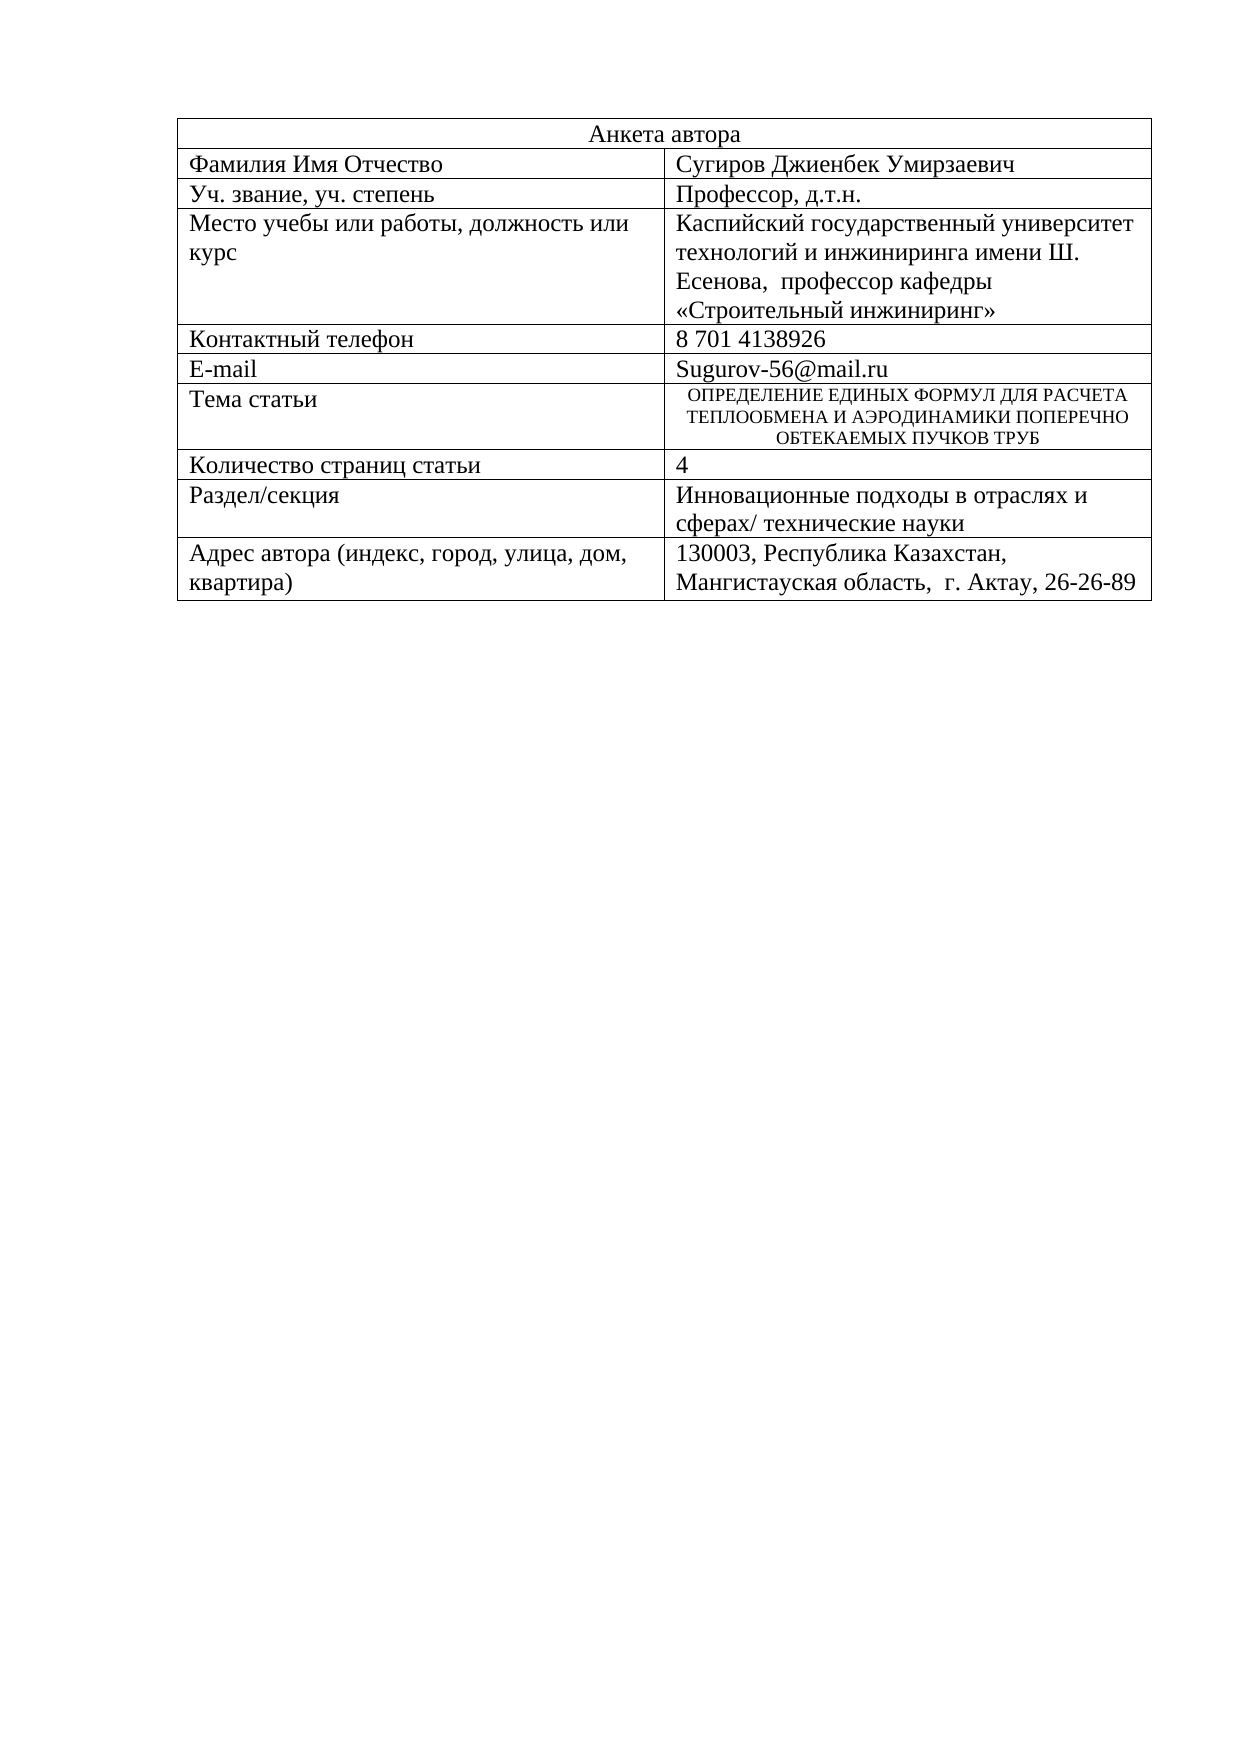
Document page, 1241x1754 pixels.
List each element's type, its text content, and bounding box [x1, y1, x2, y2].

table_cell Адрес автора (индекс, город, улица, дом, квартира) [178, 538, 664, 600]
table_header Анкета автора [178, 119, 1151, 148]
table_cell Sugurov-56@mail.ru [665, 354, 1151, 383]
table_cell 130003, Республика Казахстан, Мангистауская область, г. Актау, 26-26-89 [665, 538, 1151, 600]
table_cell Профессор, д.т.н. [665, 179, 1151, 207]
table_cell 4 [665, 450, 1151, 479]
table_cell Уч. звание, уч. степень [178, 179, 664, 207]
table_cell Фамилия Имя Отчество [178, 149, 664, 178]
table_cell Место учебы или работы, должность или курс [178, 209, 664, 323]
table_cell Тема статьи [178, 384, 664, 449]
table_cell E-mail [178, 354, 664, 383]
table_cell 8 701 4138926 [665, 325, 1151, 353]
table_cell Каспийский государственный университет технологий и инжиниринга имени Ш. Есенова, профессор кафедры «Строительный инжиниринг» [992, 209, 1151, 323]
table_cell Сугиров Джиенбек Умирзаевич [665, 149, 1151, 178]
table_cell Количество страниц статьи [178, 450, 664, 479]
table_cell Инновационные подходы в отраслях и сферах/ технические науки [665, 480, 1151, 537]
table_cell ОПРЕДЕЛЕНИЕ ЕДИНЫХ ФОРМУЛ ДЛЯ РАСЧЕТА ТЕПЛООБМЕНА И АЭРОДИНАМИКИ ПОПЕРЕЧНО ОБТЕКАЕМЫХ ПУЧКОВ ТРУБ [665, 384, 1151, 449]
table_cell Контактный телефон [178, 325, 664, 353]
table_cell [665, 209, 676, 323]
table_cell Раздел/секция [178, 480, 664, 537]
